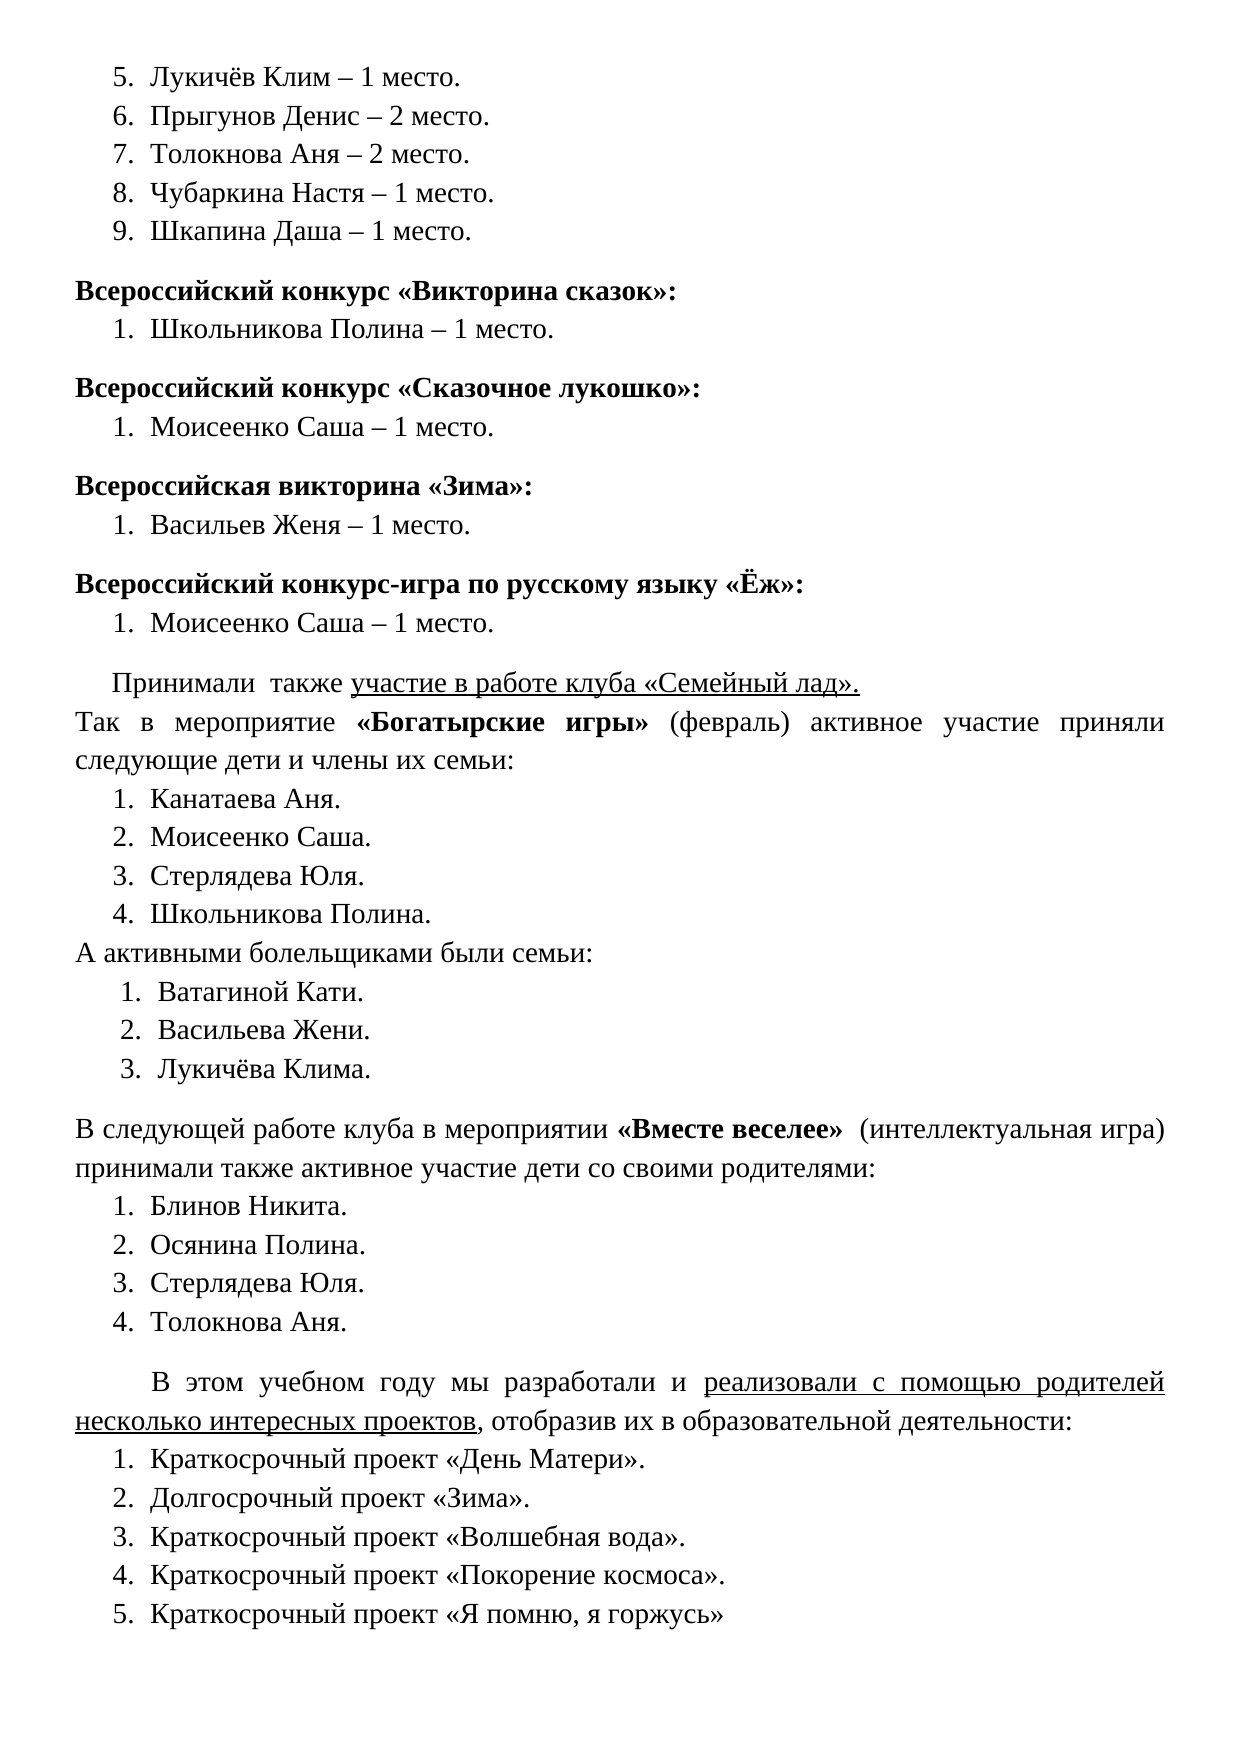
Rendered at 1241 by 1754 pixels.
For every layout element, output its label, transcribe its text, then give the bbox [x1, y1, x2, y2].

list Стерлядева Юля. [112, 858, 1165, 892]
list Чубаркина Настя – 1 место. [112, 175, 1165, 208]
list Осянина Полина. [112, 1227, 1165, 1261]
list Васильев Женя – 1 место. [112, 507, 1165, 541]
list Канатаева Аня. [112, 781, 1165, 814]
list Краткосрочный проект «Покорение космоса». [112, 1557, 1165, 1591]
list Моисеенко Саша – 1 место. [112, 409, 1165, 443]
text А активными болельщиками были семьи: [75, 935, 1165, 969]
list Моисеенко Саша. [112, 819, 1165, 853]
list Васильева Жени. [120, 1012, 1165, 1046]
list Блинов Никита. [112, 1188, 1165, 1222]
list Прыгунов Денис – 2 место. [112, 98, 1165, 131]
list Долгосрочный проект «Зима». [112, 1480, 1165, 1514]
list Толокнова Аня. [112, 1304, 1165, 1338]
text Так в мероприятие «Богатырские игры» (февраль) активное участие приняли следующие дети и члены их семьи: [75, 704, 1165, 776]
list Моисеенко Саша – 1 место. [112, 605, 1165, 638]
text Всероссийский конкурс-игра по русскому языку «Ёж»: [75, 566, 1165, 600]
text Всероссийский конкурс «Викторина сказок»: [75, 273, 1165, 306]
list Краткосрочный проект «День Матери». [112, 1442, 1165, 1475]
text Всероссийская викторина «Зима»: [75, 468, 1165, 502]
list Школьникова Полина. [112, 897, 1165, 930]
list Краткосрочный проект «Я помню, я горжусь» [112, 1596, 1165, 1629]
text В следующей работе клуба в мероприятии «Вместе веселее» (интеллектуальная игра) принимали также активное участие дети со своими родителями: [75, 1111, 1165, 1183]
list Лукичёв Клим – 1 место. [112, 59, 1165, 93]
list Лукичёва Клима. [120, 1051, 1165, 1084]
text Всероссийский конкурс «Сказочное лукошко»: [75, 371, 1165, 404]
list Краткосрочный проект «Волшебная вода». [112, 1519, 1165, 1552]
list Стерлядева Юля. [112, 1266, 1165, 1299]
text Принимали также участие в работе клуба «Семейный лад». [75, 665, 1165, 699]
list Шкапина Даша – 1 место. [112, 213, 1165, 247]
text В этом учебном году мы разработали и реализовали с помощью родителей несколько интересных проектов, отобразив их в образовательной деятельности: [75, 1364, 1165, 1437]
list Школьникова Полина – 1 место. [112, 311, 1165, 345]
list Ватагиной Кати. [120, 974, 1165, 1007]
list Толокнова Аня – 2 место. [112, 136, 1165, 170]
